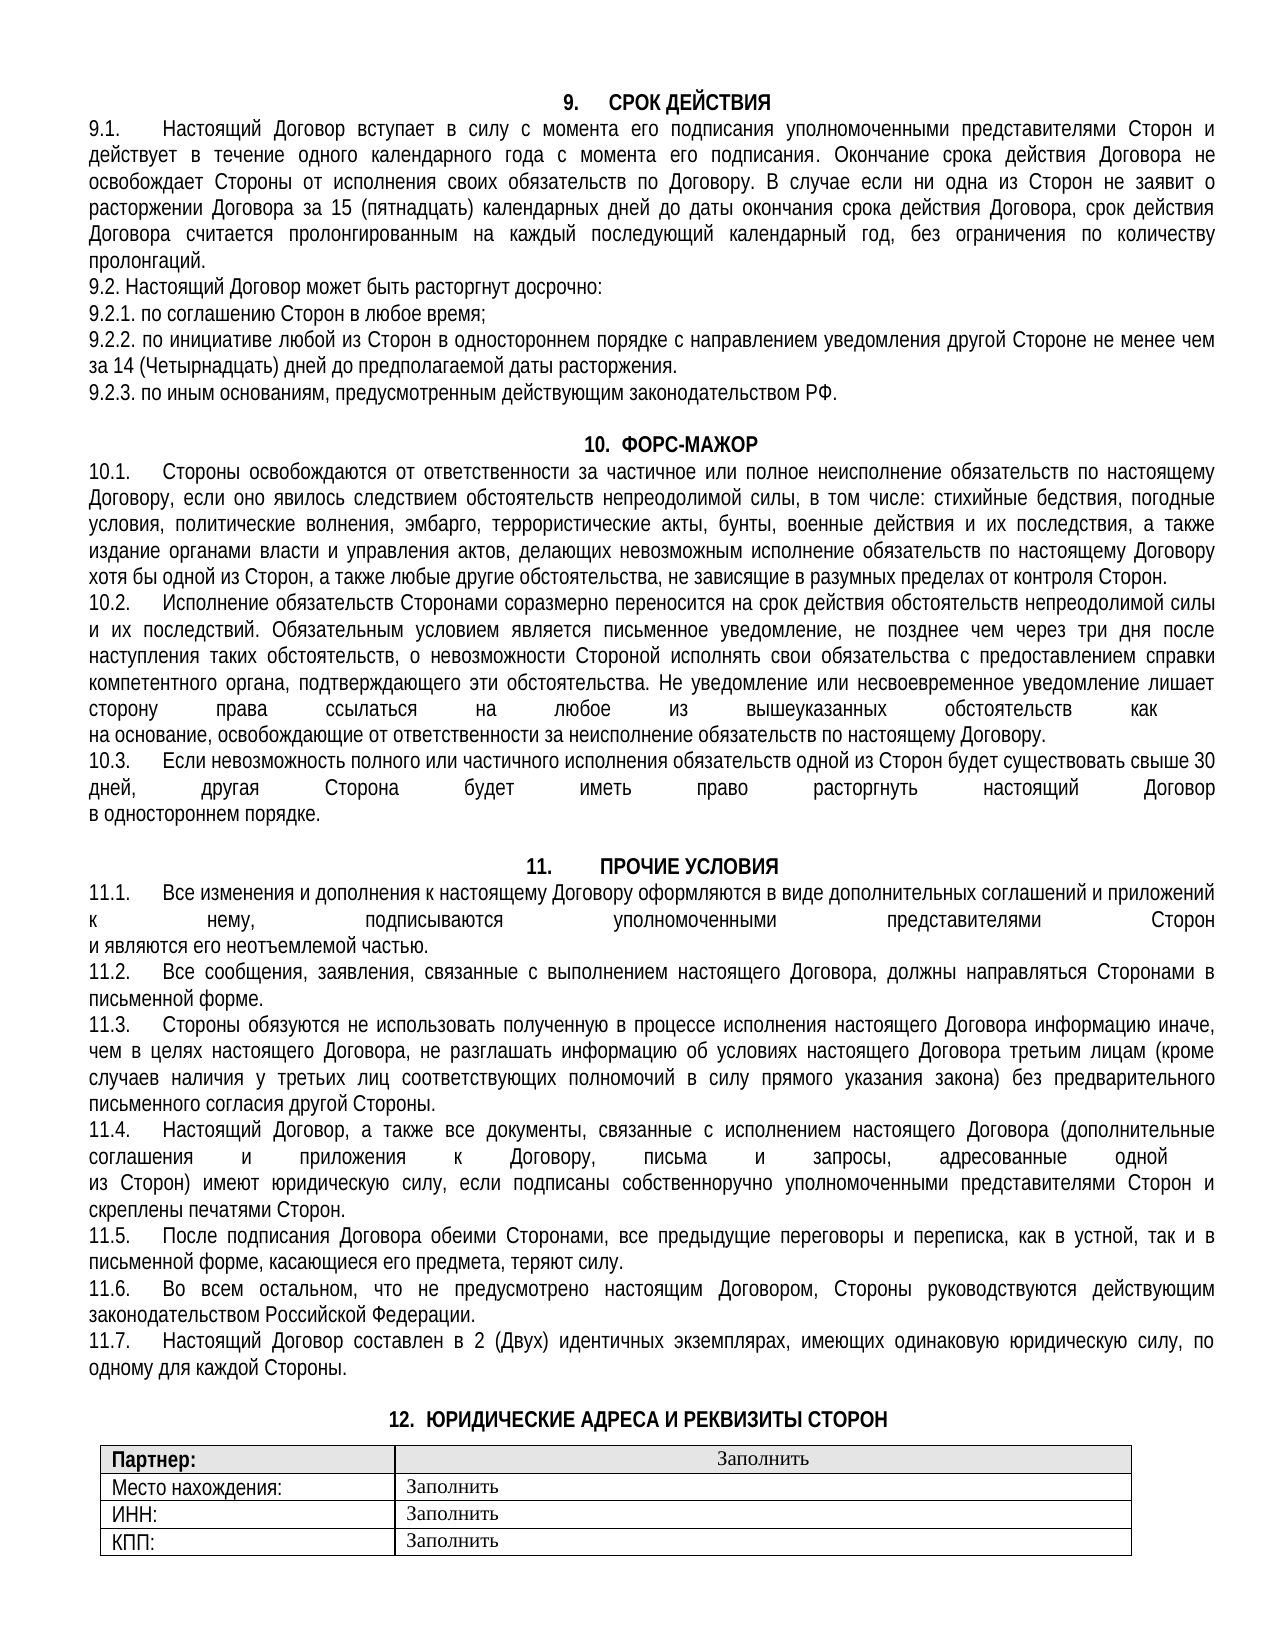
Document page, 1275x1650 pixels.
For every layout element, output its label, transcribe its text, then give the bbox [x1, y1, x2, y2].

list ЮРИДИЧЕСКИЕ АДРЕСА И РЕКВИЗИТЫ СТОРОН [51, 1406, 1226, 1433]
list СРОК ДЕЙСТВИЯ [118, 89, 1216, 115]
list Исполнение обязательств Сторонами соразмерно переносится на срок действия обстоятельств непреодолимой силы и их последствий. Обязательным условием является письменное уведомление, не позднее чем через три дня после наступления таких обстоятельств, о невозможности Стороной исполнять свои обязательства с предоставлением справки компетентного органа, подтверждающего эти обстоятельства. Не уведомление или несвоевременное уведомление лишает сторону права ссылаться на любое из вышеуказанных обстоятельств как на основание, освобождающие от ответственности за неисполнение обязательств по настоящему Договору. [89, 589, 1216, 747]
table_cell Место нахождения: [101, 1474, 394, 1500]
list ПРОЧИЕ УСЛОВИЯ [89, 853, 1216, 879]
table_cell ИНН: [101, 1501, 394, 1527]
list Стороны обязуются не использовать полученную в процессе исполнения настоящего Договора информацию иначе, чем в целях настоящего Договора, не разглашать информацию об условиях настоящего Договора третьим лицам (кроме случаев наличия у третьих лиц соответствующих полномочий в силу прямого указания закона) без предварительного письменного согласия другой Стороны. [89, 1011, 1216, 1116]
text 9.2.3. по иным основаниям, предусмотренным действующим законодательством РФ. [89, 378, 1216, 405]
list Если невозможность полного или частичного исполнения обязательств одной из Сторон будет существовать свыше 30 дней, другая Сторона будет иметь право расторгнуть настоящий Договор в одностороннем порядке. [89, 747, 1216, 827]
list Настоящий Договор вступает в силу с момента его подписания уполномоченными представителями Сторон и действует в течение одного календарного года с момента его подписания. Окончание срока действия Договора не освобождает Стороны от исполнения своих обязательств по Договору. В случае если ни одна из Сторон не заявит о расторжении Договора за 15 (пятнадцать) календарных дней до даты окончания срока действия Договора, срок действия Договора считается пролонгированным на каждый последующий календарный год, без ограничения по количеству пролонгаций. [89, 115, 1216, 273]
list Все сообщения, заявления, связанные с выполнением настоящего Договора, должны направляться Сторонами в письменной форме. [89, 958, 1216, 1011]
list Стороны освобождаются от ответственности за частичное или полное неисполнение обязательств по настоящему Договору, если оно явилось следствием обстоятельств непреодолимой силы, в том числе: стихийные бедствия, погодные условия, политические волнения, эмбарго, террористические акты, бунты, военные действия и их последствия, а также издание органами власти и управления актов, делающих невозможным исполнение обязательств по настоящему Договору хотя бы одной из Сторон, а также любые другие обстоятельства, не зависящие в разумных пределах от контроля Сторон. [89, 458, 1216, 589]
table_cell [396, 1529, 1131, 1555]
list Настоящий Договор составлен в 2 (Двух) идентичных экземплярах, имеющих одинаковую юридическую силу, по одному для каждой Стороны. [89, 1327, 1216, 1380]
table_cell [396, 1474, 1131, 1500]
table_cell [396, 1501, 1131, 1527]
table_cell КПП: [101, 1529, 394, 1555]
list 9.2. Настоящий Договор может быть расторгнут досрочно: [89, 273, 1216, 299]
table_header Партнер: [101, 1446, 394, 1473]
list Настоящий Договор, а также все документы, связанные с исполнением настоящего Договора (дополнительные соглашения и приложения к Договору, письма и запросы, адресованные одной из Сторон) имеют юридическую силу, если подписаны собственноручно уполномоченными представителями Сторон и скреплены печатями Сторон. [89, 1116, 1216, 1222]
list ФОРС-МАЖОР [126, 431, 1216, 458]
list Во всем остальном, что не предусмотрено настоящим Договором, Стороны руководствуются действующим законодательством Российской Федерации. [89, 1274, 1216, 1327]
text 9.2.1. по соглашению Сторон в любое время; [89, 299, 1216, 326]
text 9.2.2. по инициативе любой из Сторон в одностороннем порядке с направлением уведомления другой Стороне не менее чем за 14 (Четырнадцать) дней до предполагаемой даты расторжения. [89, 326, 1216, 378]
list После подписания Договора обеими Сторонами, все предыдущие переговоры и переписка, как в устной, так и в письменной форме, касающиеся его предмета, теряют силу. [89, 1222, 1216, 1274]
table_header [396, 1446, 1131, 1473]
list Все изменения и дополнения к настоящему Договору оформляются в виде дополнительных соглашений и приложений к нему, подписываются уполномоченными представителями Сторон и являются его неотъемлемой частью. [89, 879, 1216, 958]
